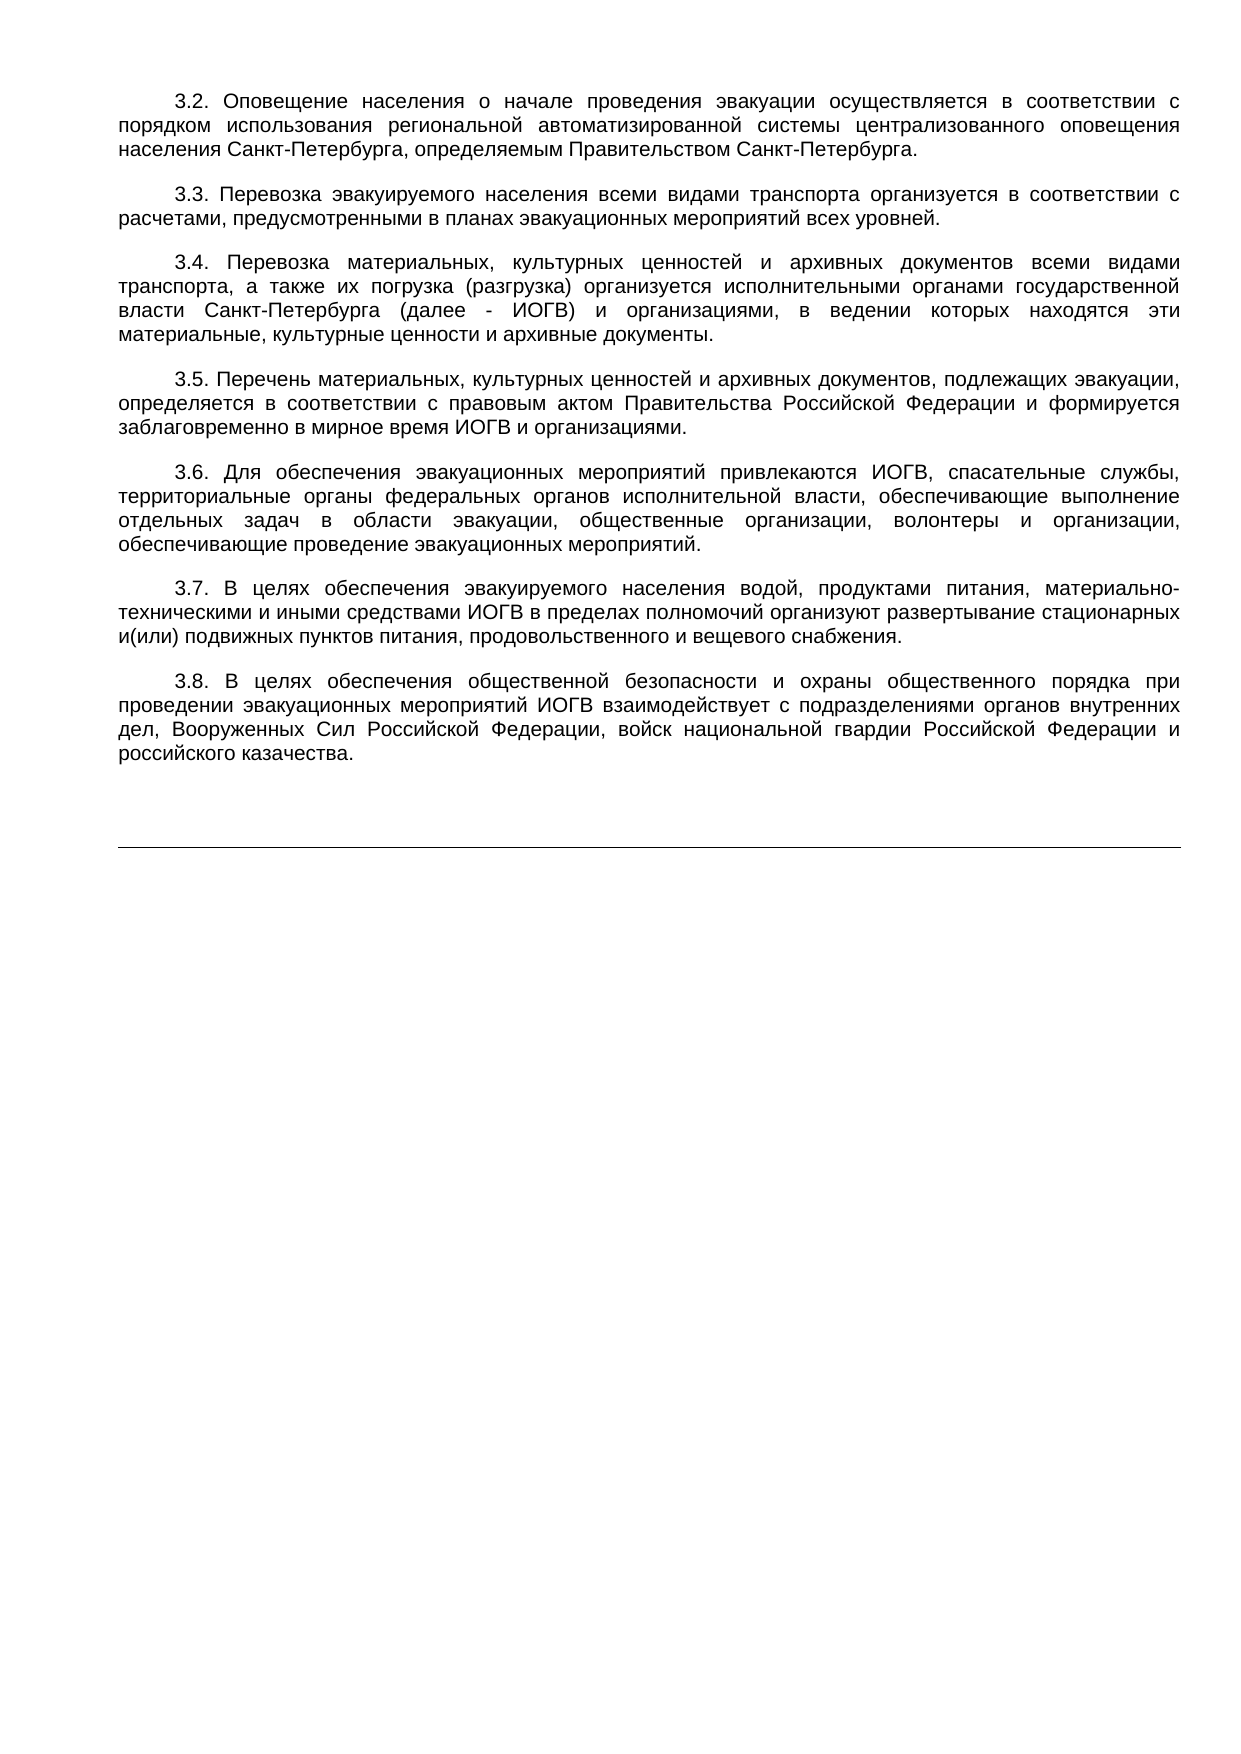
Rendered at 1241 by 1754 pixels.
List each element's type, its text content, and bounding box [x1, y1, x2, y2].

text 3.5. Перечень материальных, культурных ценностей и архивных документов, подлежащих эвакуации, определяется в соответствии с правовым актом Правительства Российской Федерации и формируется заблаговременно в мирное время ИОГВ и организациями. [118, 367, 1181, 439]
text 3.7. В целях обеспечения эвакуируемого населения водой, продуктами питания, материально-техническими и иными средствами ИОГВ в пределах полномочий организуют развертывание стационарных и(или) подвижных пунктов питания, продовольственного и вещевого снабжения. [118, 576, 1181, 648]
text 3.3. Перевозка эвакуируемого населения всеми видами транспорта организуется в соответствии с расчетами, предусмотренными в планах эвакуационных мероприятий всех уровней. [118, 181, 1181, 229]
text 3.4. Перевозка материальных, культурных ценностей и архивных документов всеми видами транспорта, а также их погрузка (разгрузка) организуется исполнительными органами государственной власти Санкт-Петербурга (далее - ИОГВ) и организациями, в ведении которых находятся эти материальные, культурные ценности и архивные документы. [118, 250, 1181, 346]
text 3.8. В целях обеспечения общественной безопасности и охраны общественного порядка при проведении эвакуационных мероприятий ИОГВ взаимодействует с подразделениями органов внутренних дел, Вооруженных Сил Российской Федерации, войск национальной гвардии Российской Федерации и российского казачества. [118, 669, 1181, 765]
text 3.6. Для обеспечения эвакуационных мероприятий привлекаются ИОГВ, спасательные службы, территориальные органы федеральных органов исполнительной власти, обеспечивающие выполнение отдельных задач в области эвакуации, общественные организации, волонтеры и организации, обеспечивающие проведение эвакуационных мероприятий. [118, 459, 1181, 555]
text 3.2. Оповещение населения о начале проведения эвакуации осуществляется в соответствии с порядком использования региональной автоматизированной системы централизованного оповещения населения Санкт-Петербурга, определяемым Правительством Санкт-Петербурга. [118, 89, 1181, 161]
